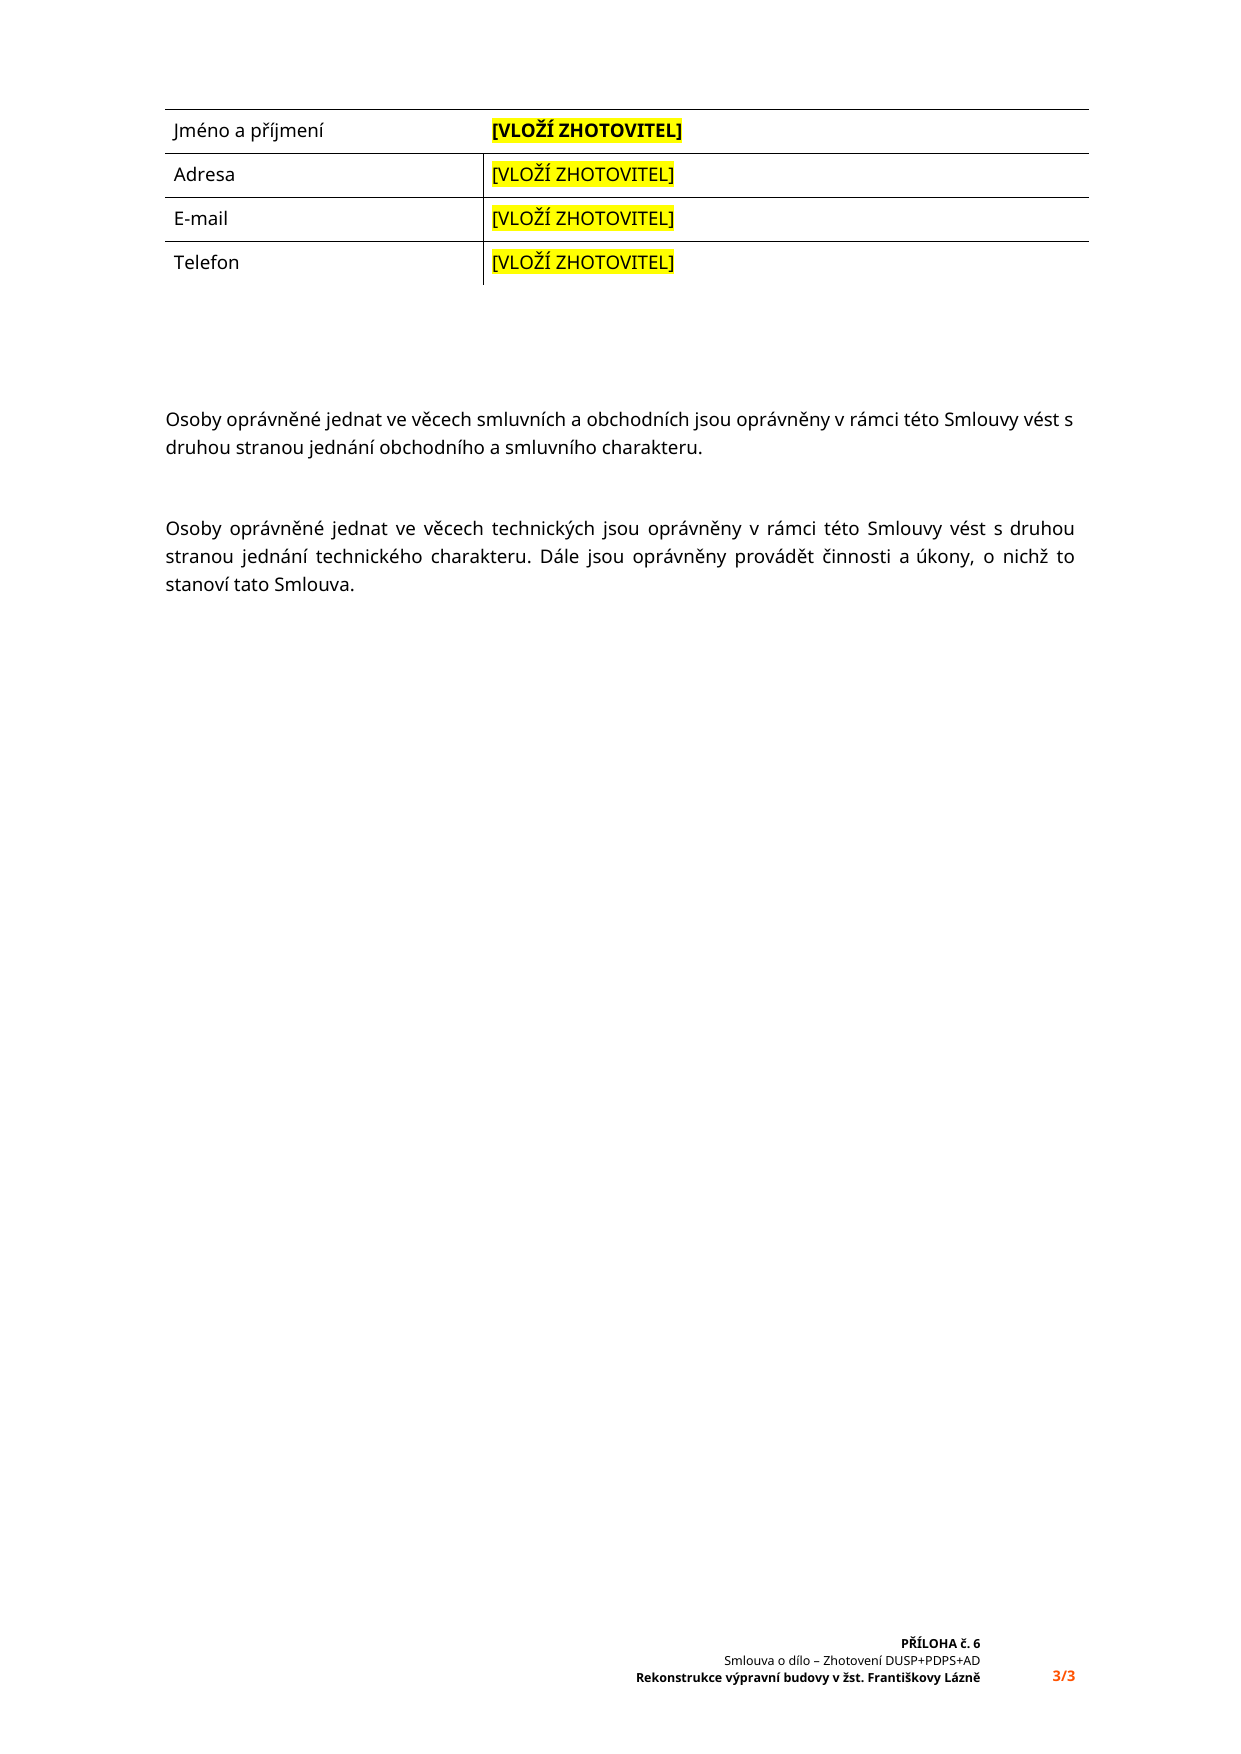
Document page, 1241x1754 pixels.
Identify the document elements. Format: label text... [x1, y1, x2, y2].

table_cell Telefon [165, 242, 483, 285]
table_header Jméno a příjmení [165, 110, 484, 153]
table_header [VLOŽÍ ZHOTOVITEL] [484, 110, 1089, 153]
text Osoby oprávněné jednat ve věcech smluvních a obchodních jsou oprávněny v rámci této Smlouvy vést s druhou stranou jednání obchodního a smluvního charakteru. [165, 406, 1075, 460]
table_cell [VLOŽÍ ZHOTOVITEL] [484, 198, 1089, 241]
table_cell E-mail [165, 198, 483, 241]
text Osoby oprávněné jednat ve věcech technických jsou oprávněny v rámci této Smlouvy vést s druhou stranou jednání technického charakteru. Dále jsou oprávněny provádět činnosti a úkony, o nichž to stanoví tato Smlouva. [165, 515, 1075, 597]
table_cell [VLOŽÍ ZHOTOVITEL] [484, 242, 1089, 285]
table_cell [VLOŽÍ ZHOTOVITEL] [484, 154, 1089, 197]
table_cell Adresa [165, 154, 483, 197]
